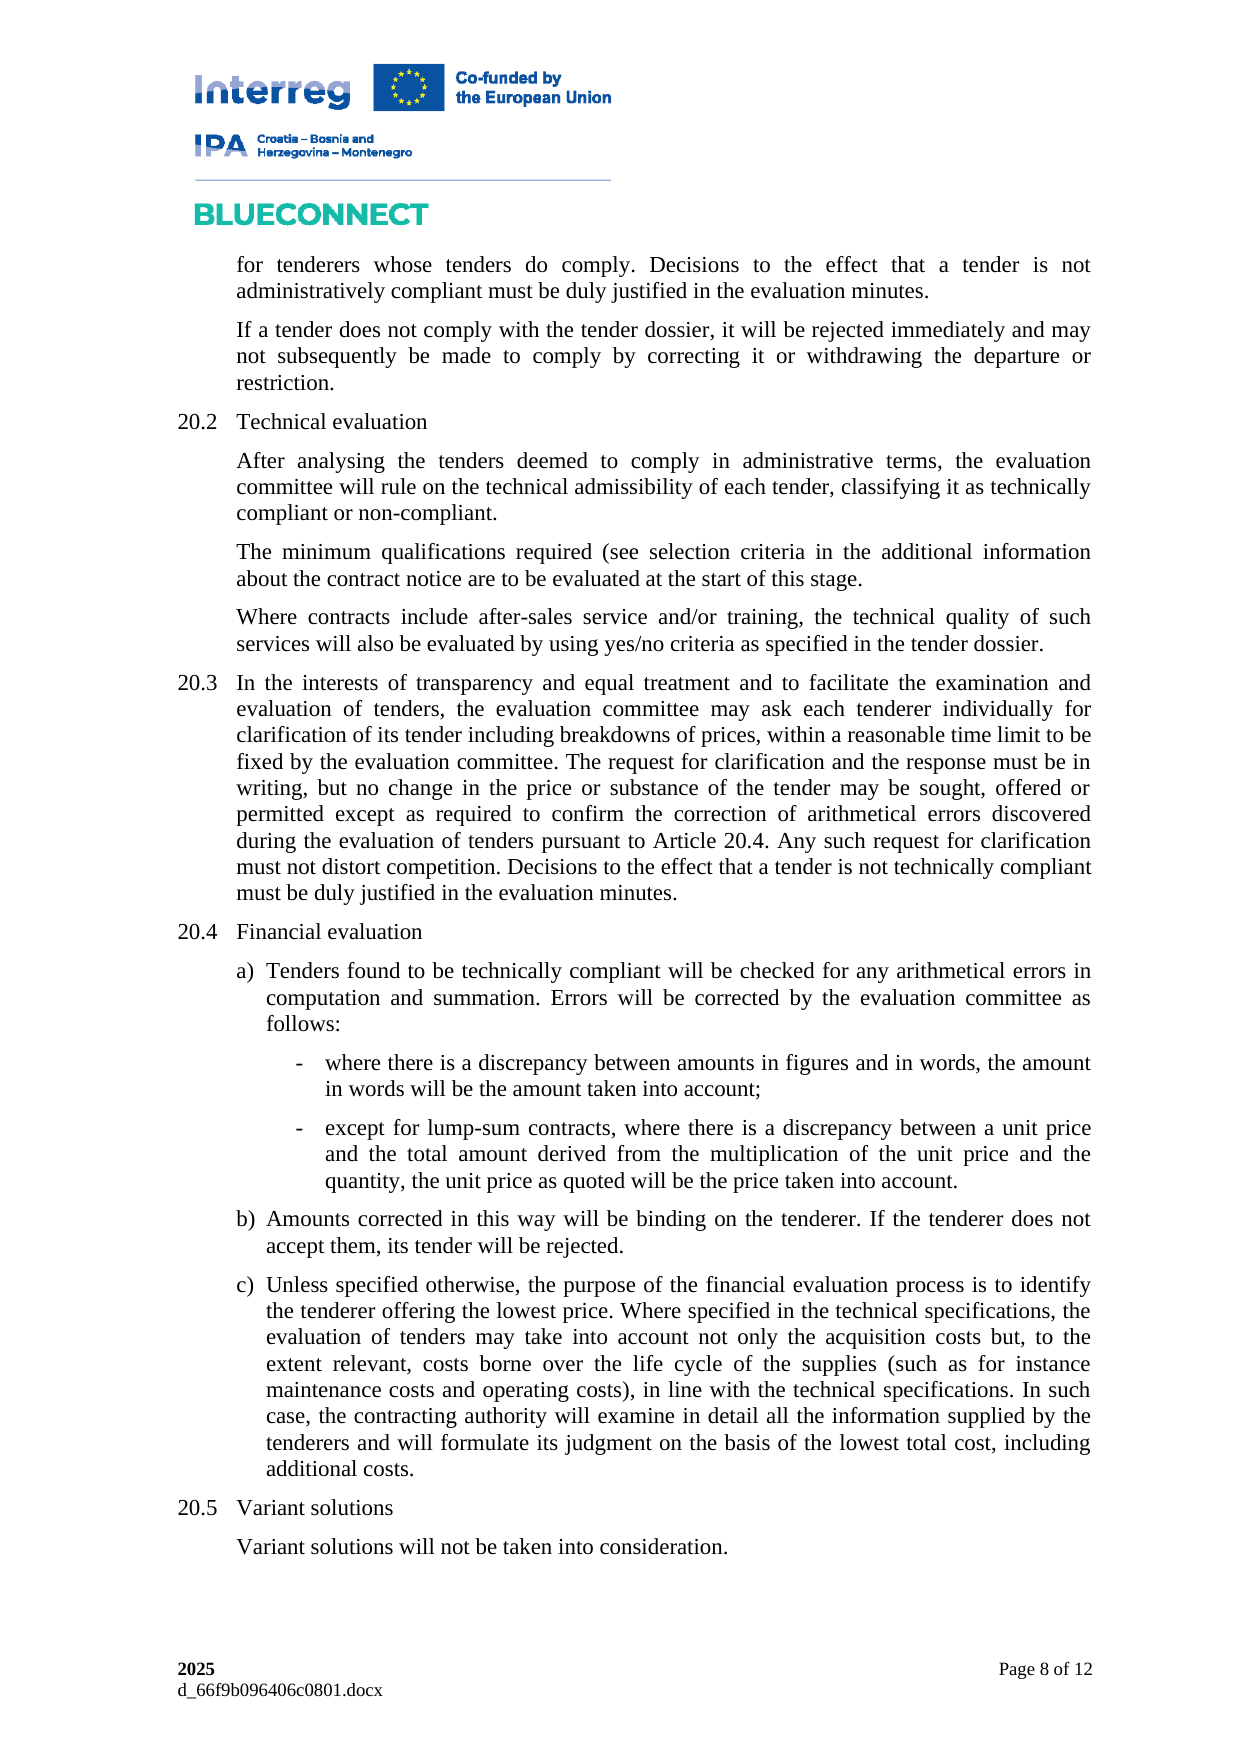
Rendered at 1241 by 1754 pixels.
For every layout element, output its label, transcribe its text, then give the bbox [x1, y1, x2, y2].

text a) Tenders found to be technically compliant will be checked for any arithmetical errors in computation and summation. Errors will be corrected by the evaluation committee as follows: [236, 957, 1092, 1036]
text c) Unless specified otherwise, the purpose of the financial evaluation process is to identify the tenderer offering the lowest price. Where specified in the technical specifications, the evaluation of tenders may take into account not only the acquisition costs but, to the extent relevant, costs borne over the life cycle of the supplies (such as for instance maintenance costs and operating costs), in line with the technical specifications. In such case, the contracting authority will examine in detail all the information supplied by the tenderers and will formulate its judgment on the basis of the lowest total cost, including additional costs. [236, 1271, 1092, 1482]
picture [177, 56, 628, 237]
subtitle 20.3 In the interests of transparency and equal treatment and to facilitate the examination and evaluation of tenders, the evaluation committee may ask each tenderer individually for clarification of its tender including breakdowns of prices, within a reasonable time limit to be fixed by the evaluation committee. The request for clarification and the response must be in writing, but no change in the price or substance of the tender may be sought, offered or permitted except as required to confirm the correction of arithmetical errors discovered during the evaluation of tenders pursuant to Article 20.4. Any such request for clarification must not distort competition. Decisions to the effect that a tender is not technically compliant must be duly justified in the evaluation minutes. [177, 669, 1092, 906]
text Variant solutions will not be taken into consideration. [236, 1533, 1092, 1559]
text Where contracts include after-sales service and/or training, the technical quality of such services will also be evaluated by using yes/no criteria as specified in the tender dossier. [236, 603, 1092, 656]
text After analysing the tenders deemed to comply in administrative terms, the evaluation committee will rule on the technical admissibility of each tender, classifying it as technically compliant or non-compliant. [236, 447, 1092, 526]
text - except for lump-sum contracts, where there is a discrepancy between a unit price and the total amount derived from the multiplication of the unit price and the quantity, the unit price as quoted will be the price taken into account. [295, 1114, 1092, 1193]
text - where there is a discrepancy between amounts in figures and in words, the amount in words will be the amount taken into account; [295, 1049, 1092, 1101]
subtitle The minimum qualifications required (see selection criteria in the additional information about the contract notice are to be evaluated at the start of this stage. [236, 538, 1092, 591]
subtitle 20.2 Technical evaluation [177, 408, 1092, 434]
text b) Amounts corrected in this way will be binding on the tenderer. If the tenderer does not accept them, its tender will be rejected. [236, 1206, 1092, 1258]
subtitle 20.4 Financial evaluation [177, 918, 1092, 945]
text If a tender does not comply with the tender dossier, it will be rejected immediately and may not subsequently be made to comply by correcting it or withdrawing the departure or restriction. [236, 316, 1092, 395]
subtitle 20.5 Variant solutions [177, 1494, 1092, 1520]
